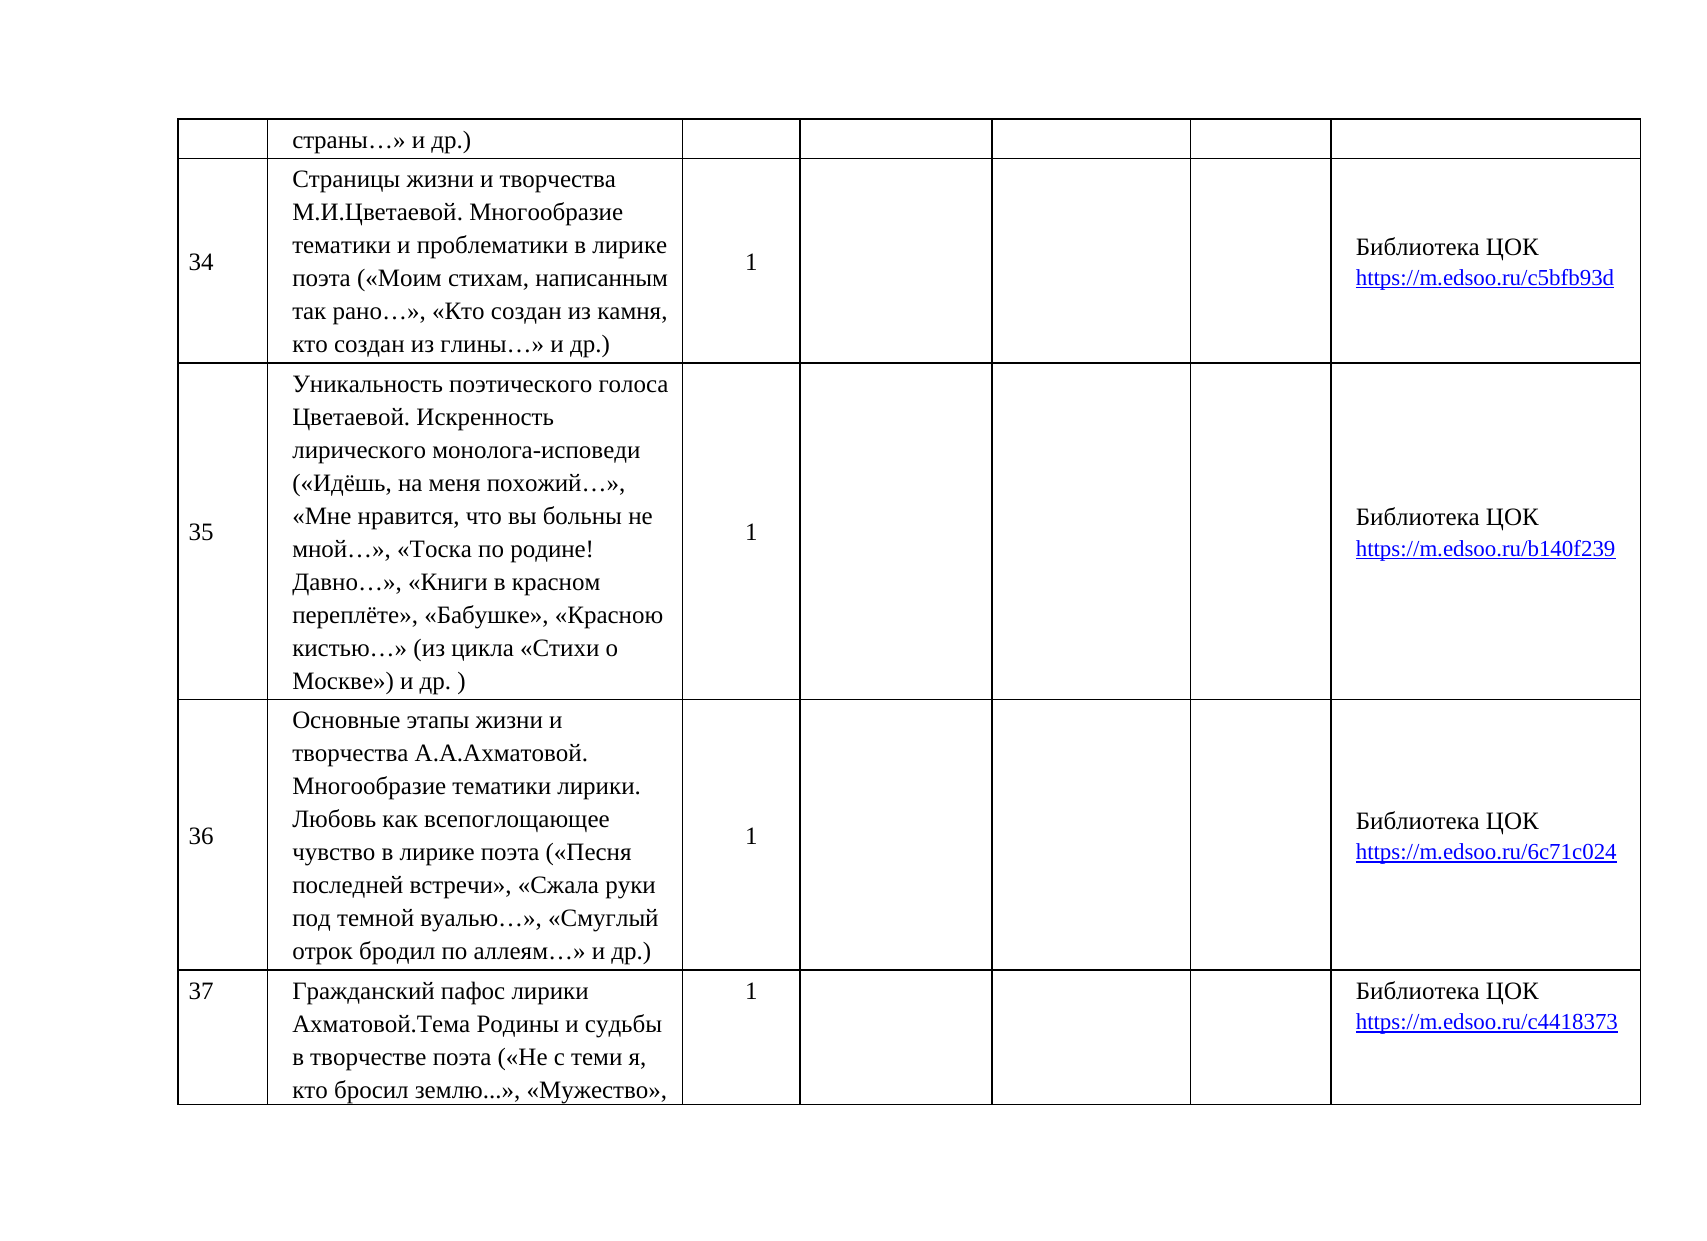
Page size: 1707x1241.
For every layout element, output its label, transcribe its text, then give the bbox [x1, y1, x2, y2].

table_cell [1332, 971, 1640, 1104]
table_cell 35 [179, 364, 267, 698]
table_cell Библиотека ЦОК https://m.edsoo.ru/6c71c024 [1332, 700, 1640, 969]
table_cell 33 [179, 120, 267, 157]
table_cell [993, 700, 1190, 969]
table_cell [993, 971, 1190, 1104]
table_cell [1191, 364, 1330, 698]
table_cell Уникальность поэтического голоса Цветаевой. Искренность лирического монолога-исповеди («Идёшь, на меня похожий…», «Мне нравится, что вы больны не мной…», «Тоска по родине! Давно…», «Книги в красном переплёте», «Бабушке», «Красною кистью…» (из цикла «Стихи о Москве») и др. ) [268, 364, 682, 698]
table_cell Основные этапы жизни и творчества А.А.Ахматовой. Многообразие тематики лирики. Любовь как всепоглощающее чувство в лирике поэта («Песня последней встречи», «Сжала руки под темной вуалью…», «Смуглый отрок бродил по аллеям…» и др.) [268, 700, 682, 969]
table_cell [268, 971, 682, 1104]
table_cell [801, 364, 991, 698]
table_cell 36 [179, 700, 267, 969]
table_cell 34 [179, 159, 267, 362]
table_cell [268, 120, 682, 157]
table_cell [1191, 159, 1330, 362]
table_cell [1191, 700, 1330, 969]
table_cell [801, 159, 991, 362]
table_cell 37 [179, 971, 267, 1104]
table_cell [801, 971, 991, 1104]
table_cell [801, 120, 991, 157]
table_cell 1 [683, 159, 799, 362]
table_cell 1 [683, 120, 799, 157]
table_cell [993, 364, 1190, 698]
table_cell [1191, 971, 1330, 1104]
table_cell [1332, 120, 1640, 157]
table_cell [993, 159, 1190, 362]
table_cell [993, 120, 1190, 157]
table_cell Библиотека ЦОК https://m.edsoo.ru/b140f239 [1332, 364, 1640, 698]
table_cell 1 [683, 971, 799, 1104]
table_cell [1191, 120, 1330, 157]
table_cell Страницы жизни и творчества М.И.Цветаевой. Многообразие тематики и проблематики в лирике поэта («Моим стихам, написанным так рано…», «Кто создан из камня, кто создан из глины…» и др.) [268, 159, 682, 362]
table_cell 1 [683, 364, 799, 698]
table_cell 1 [683, 700, 799, 969]
table_cell Библиотека ЦОК https://m.edsoo.ru/c5bfb93d [1332, 159, 1640, 362]
table_cell [801, 700, 991, 969]
